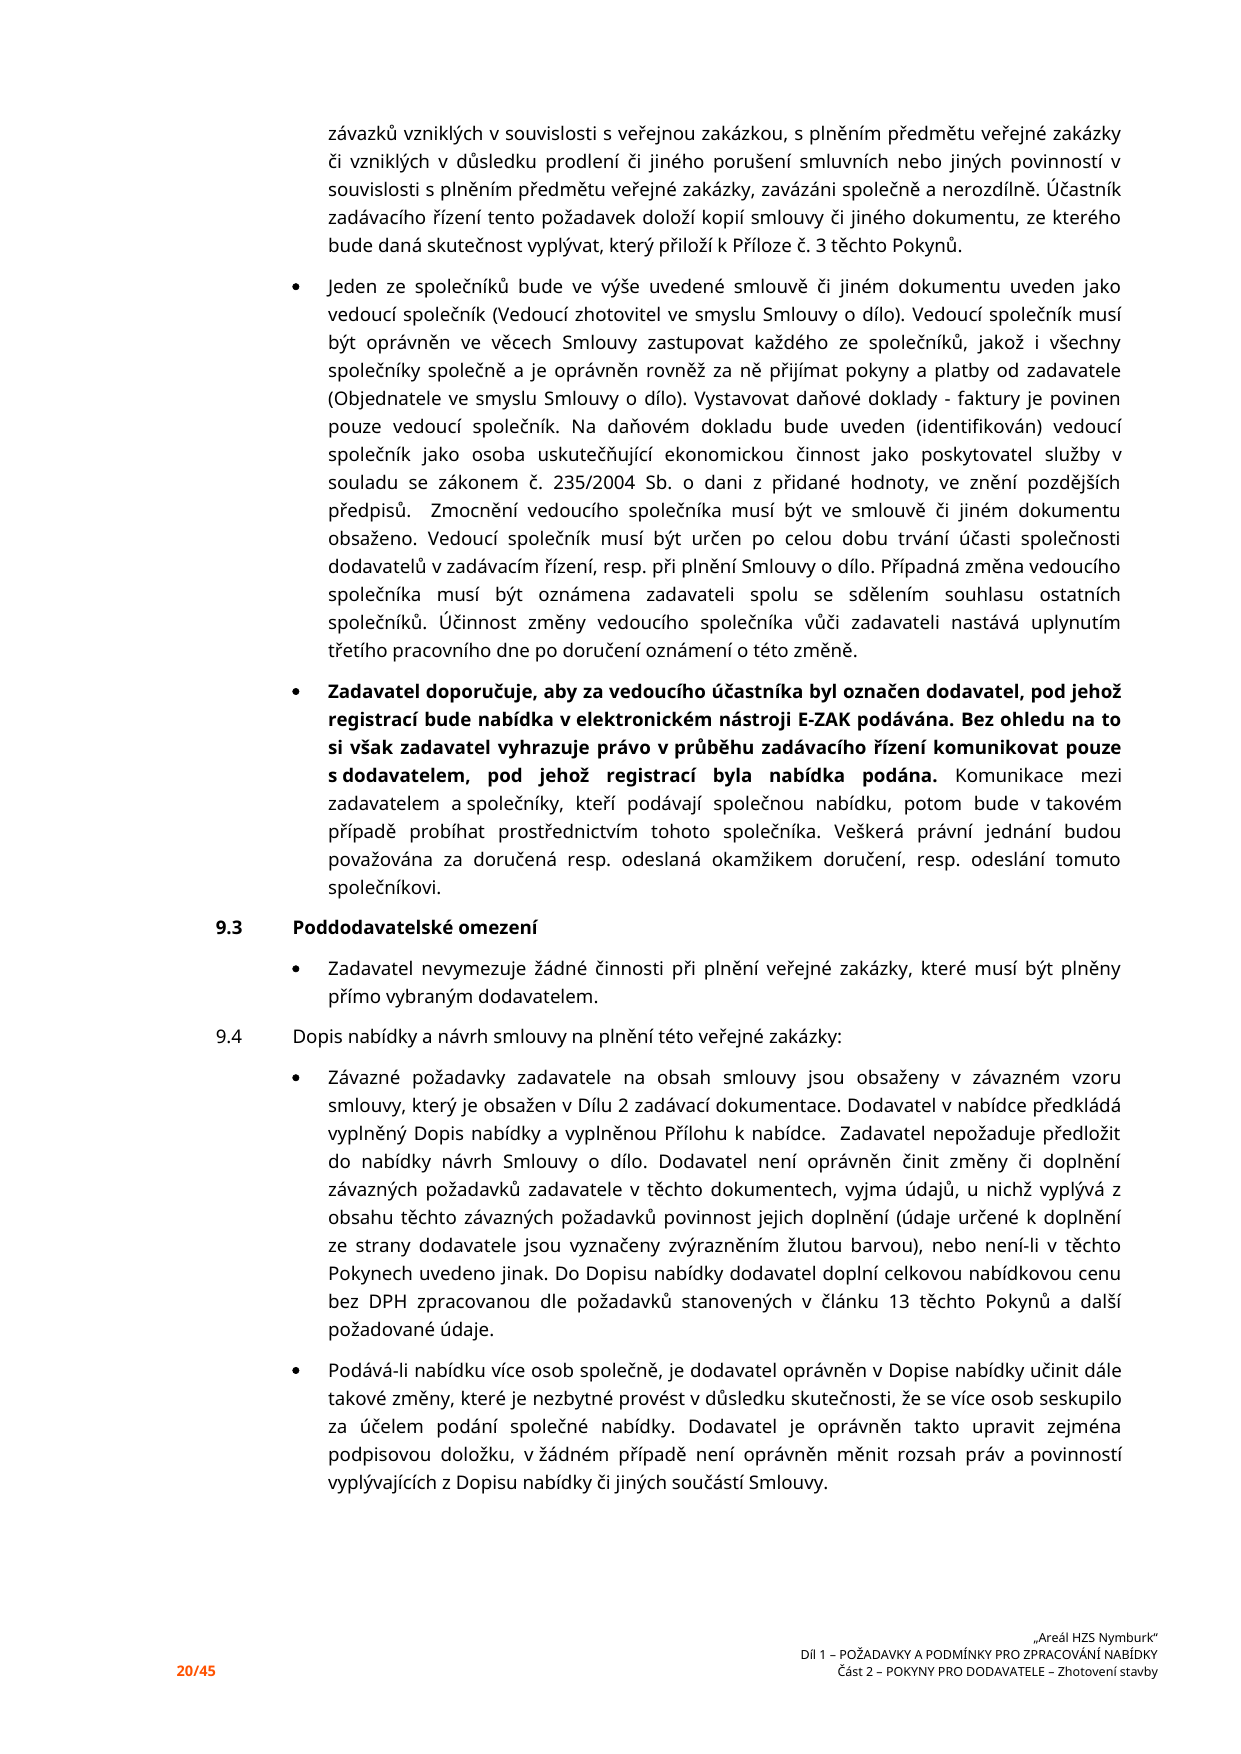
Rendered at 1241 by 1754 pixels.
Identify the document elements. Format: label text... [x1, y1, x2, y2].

text Dopis nabídky a návrh smlouvy na plnění této veřejné zakázky: [216, 1024, 1122, 1049]
text Poddodavatelské omezení [216, 915, 1122, 940]
text Zadavatel nevymezuje žádné činnosti při plnění veřejné zakázky, které musí být plněny přímo vybraným dodavatelem. [292, 955, 1122, 1009]
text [292, 121, 1122, 258]
text Zadavatel doporučuje, aby za vedoucího účastníka byl označen dodavatel, pod jehož registrací bude nabídka v elektronickém nástroji E-ZAK podávána. Bez ohledu na to si však zadavatel vyhrazuje právo v průběhu zadávacího řízení komunikovat pouze s dodavatelem, pod jehož registrací byla nabídka podána. Komunikace mezi zadavatelem a společníky, kteří podávají společnou nabídku, potom bude v takovém případě probíhat prostřednictvím tohoto společníka. Veškerá právní jednání budou považována za doručená resp. odeslaná okamžikem doručení, resp. odeslání tomuto společníkovi. [292, 678, 1122, 900]
text Jeden ze společníků bude ve výše uvedené smlouvě či jiném dokumentu uveden jako vedoucí společník (Vedoucí zhotovitel ve smyslu Smlouvy o dílo). Vedoucí společník musí být oprávněn ve věcech Smlouvy zastupovat každého ze společníků, jakož i všechny společníky společně a je oprávněn rovněž za ně přijímat pokyny a platby od zadavatele (Objednatele ve smyslu Smlouvy o dílo). Vystavovat daňové doklady - faktury je povinen pouze vedoucí společník. Na daňovém dokladu bude uveden (identifikován) vedoucí společník jako osoba uskutečňující ekonomickou činnost jako poskytovatel služby v souladu se zákonem č. 235/2004 Sb. o dani z přidané hodnoty, ve znění pozdějších předpisů. Zmocnění vedoucího společníka musí být ve smlouvě či jiném dokumentu obsaženo. Vedoucí společník musí být určen po celou dobu trvání účasti společnosti dodavatelů v zadávacím řízení, resp. při plnění Smlouvy o dílo. Případná změna vedoucího společníka musí být oznámena zadavateli spolu se sdělením souhlasu ostatních společníků. Účinnost změny vedoucího společníka vůči zadavateli nastává uplynutím třetího pracovního dne po doručení oznámení o této změně. [292, 273, 1122, 663]
text Podává-li nabídku více osob společně, je dodavatel oprávněn v Dopise nabídky učinit dále takové změny, které je nezbytné provést v důsledku skutečnosti, že se více osob seskupilo za účelem podání společné nabídky. Dodavatel je oprávněn takto upravit zejména podpisovou doložku, v žádném případě není oprávněn měnit rozsah práv a povinností vyplývajících z Dopisu nabídky či jiných součástí Smlouvy. [292, 1357, 1122, 1494]
text Závazné požadavky zadavatele na obsah smlouvy jsou obsaženy v závazném vzoru smlouvy, který je obsažen v Dílu 2 zadávací dokumentace. Dodavatel v nabídce předkládá vyplněný Dopis nabídky a vyplněnou Přílohu k nabídce. Zadavatel nepožaduje předložit do nabídky návrh Smlouvy o dílo. Dodavatel není oprávněn činit změny či doplnění závazných požadavků zadavatele v těchto dokumentech, vyjma údajů, u nichž vyplývá z obsahu těchto závazných požadavků povinnost jejich doplnění (údaje určené k doplnění ze strany dodavatele jsou vyznačeny zvýrazněním žlutou barvou), nebo není-li v těchto Pokynech uvedeno jinak. Do Dopisu nabídky dodavatel doplní celkovou nabídkovou cenu bez DPH zpracovanou dle požadavků stanovených v článku 13 těchto Pokynů a další požadované údaje. [292, 1064, 1122, 1342]
